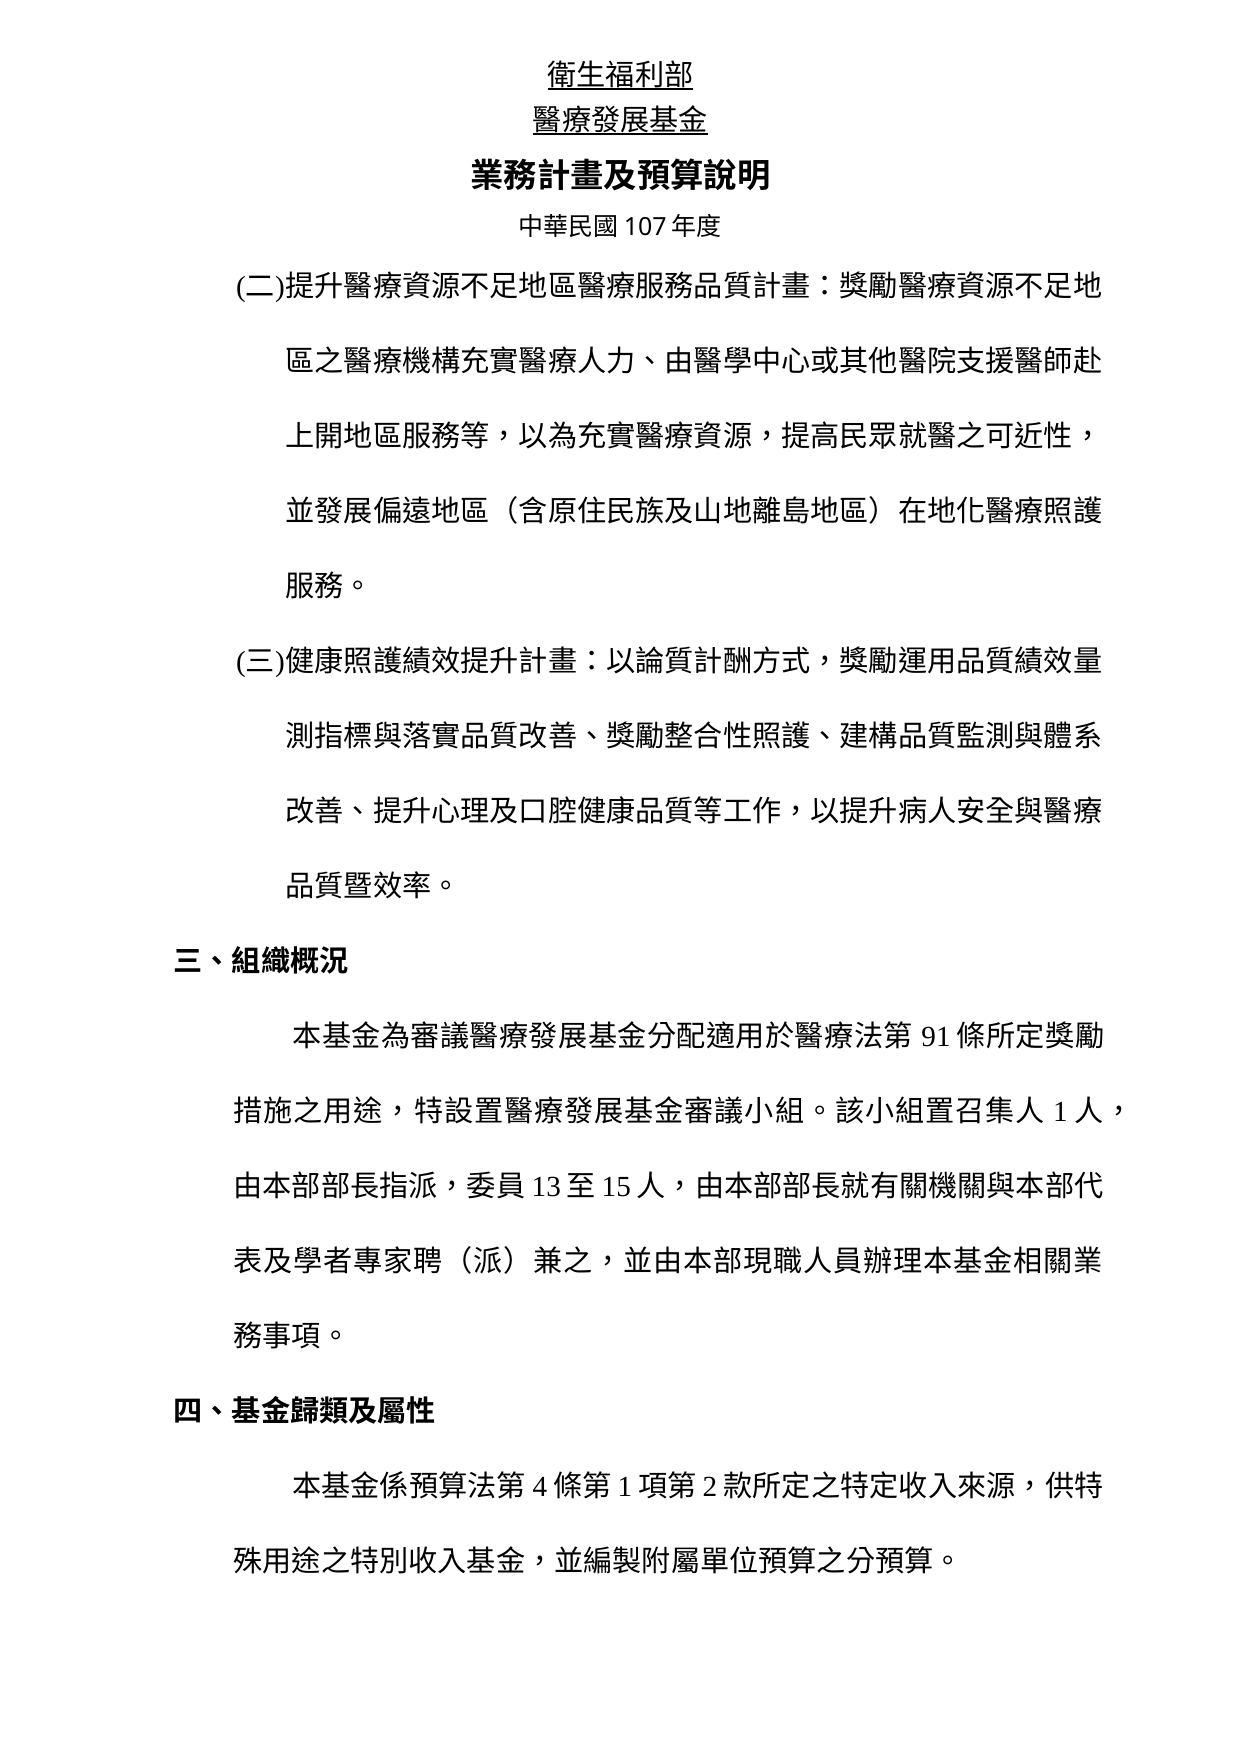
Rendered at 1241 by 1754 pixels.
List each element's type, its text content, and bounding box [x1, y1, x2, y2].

list 提升醫療資源不足地區醫療服務品質計畫：獎勵醫療資源不足地區之醫療機構充實醫療人力、由醫學中心或其他醫院支援醫師赴上開地區服務等，以為充實醫療資源，提高民眾就醫之可近性，並發展偏遠地區（含原住民族及山地離島地區）在地化醫療照護服務。 [236, 246, 1104, 621]
text 四、基金歸類及屬性 [173, 1371, 1104, 1446]
text 本基金係預算法第4條第1項第2款所定之特定收入來源，供特殊用途之特別收入基金，並編製附屬單位預算之分預算。 [233, 1446, 1104, 1596]
list 健康照護績效提升計畫：以論質計酬方式，獎勵運用品質績效量測指標與落實品質改善、獎勵整合性照護、建構品質監測與體系改善、提升心理及口腔健康品質等工作，以提升病人安全與醫療品質暨效率。 [236, 621, 1104, 921]
text 本基金為審議醫療發展基金分配適用於醫療法第91條所定獎勵措施之用途，特設置醫療發展基金審議小組。該小組置召集人1人，由本部部長指派，委員13至15人，由本部部長就有關機關與本部代表及學者專家聘（派）兼之，並由本部現職人員辦理本基金相關業務事項。 [233, 996, 1104, 1371]
text 三、組織概況 [173, 921, 1104, 996]
